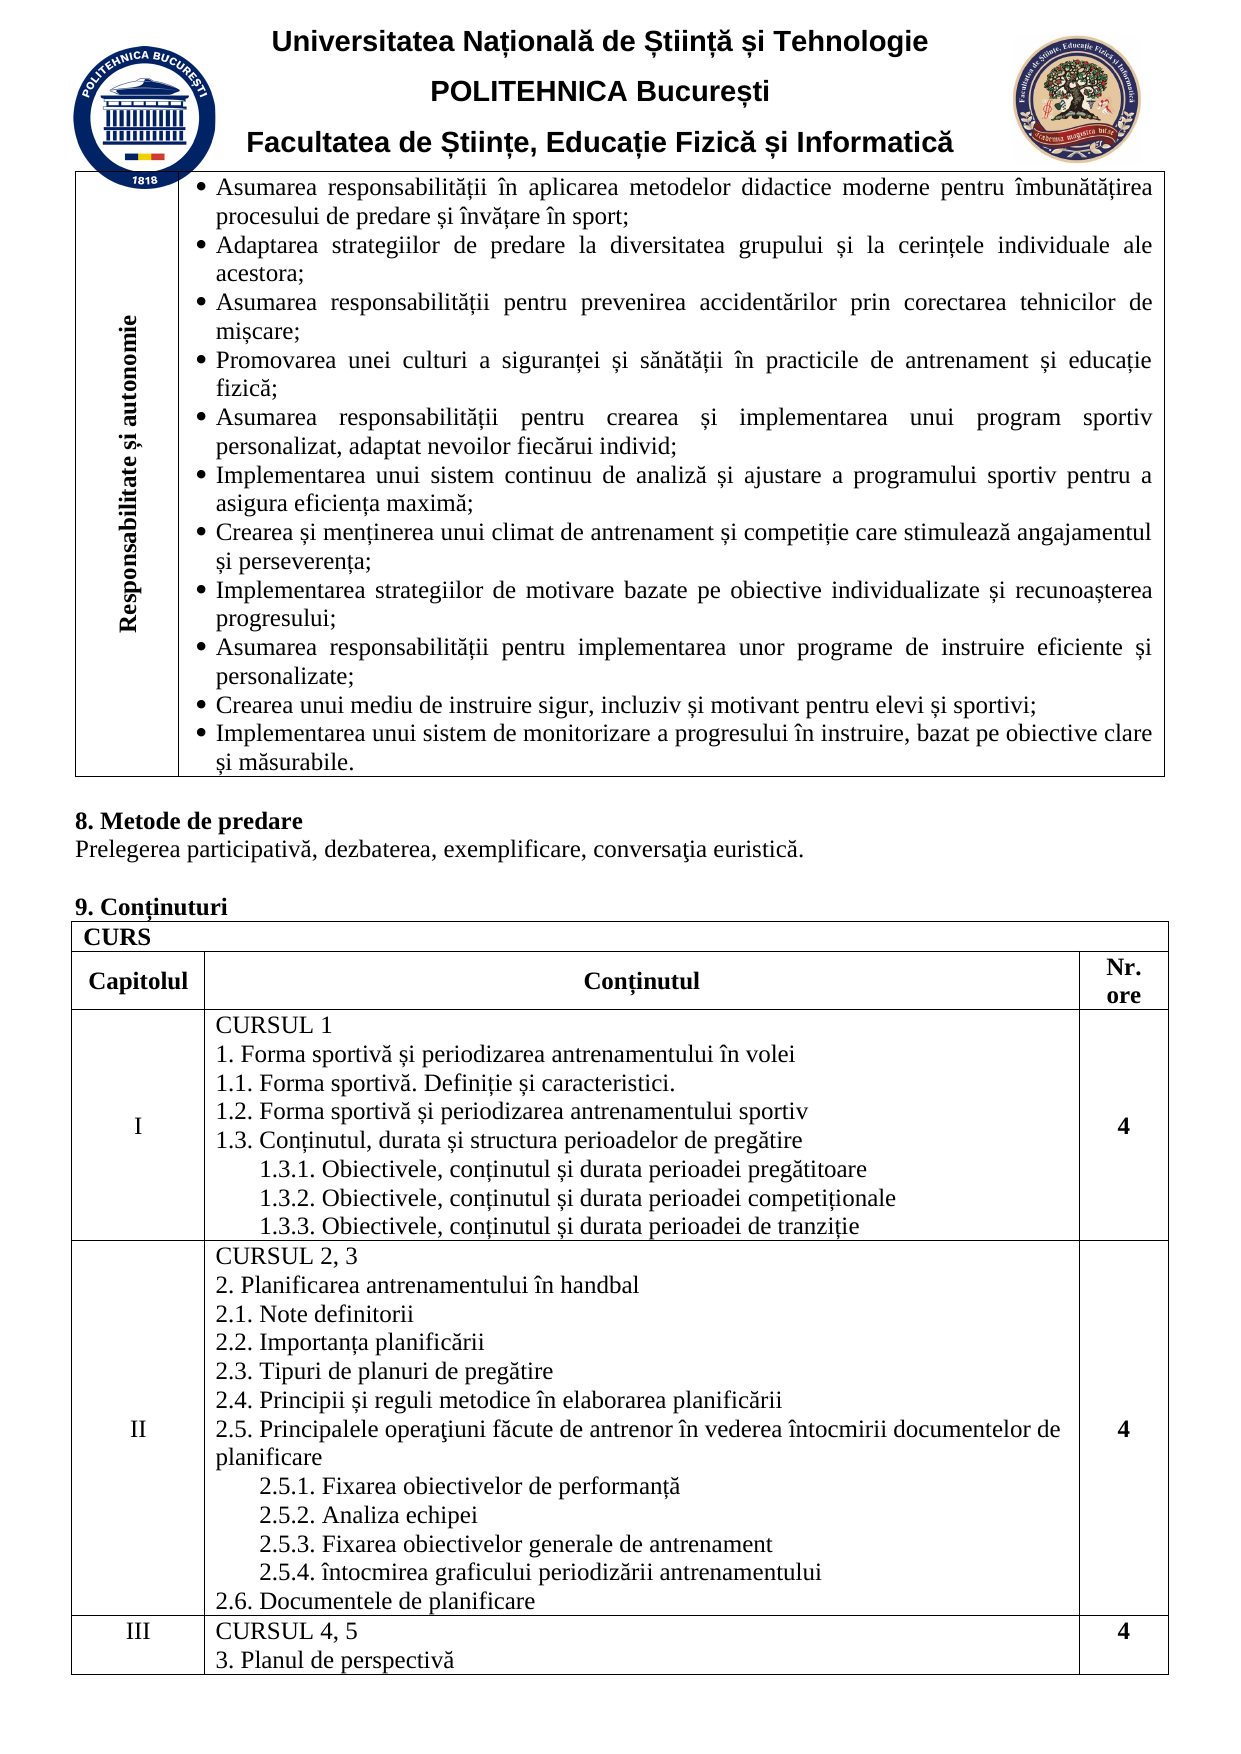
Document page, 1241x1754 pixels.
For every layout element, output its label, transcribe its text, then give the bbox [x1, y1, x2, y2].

table_cell 4 [1080, 1241, 1168, 1615]
table_cell Capitolul [72, 952, 204, 1009]
table_cell Responsabilitate și autonomie [76, 172, 178, 776]
text 9. Conținuturi [75, 892, 1165, 921]
table_cell I [72, 1010, 204, 1240]
table_cell Nr. ore [1080, 952, 1168, 1009]
table_cell III [72, 1616, 204, 1673]
table_cell Asumarea responsabilității în aplicarea metodelor didactice moderne pentru îmbunătățirea procesului de predare și învățare în sport; Adaptarea strategiilor de predare la diversitatea grupului și la cerințele individuale ale acestora; Asumarea responsabilității pentru prevenirea accidentărilor prin corectarea tehnicilor de mișcare; Promovarea unei culturi a siguranței și sănătății în practicile de antrenament și educație fizică; Asumarea responsabilității pentru crearea și implementarea unui program sportiv personalizat, adaptat nevoilor fiecărui individ; Implementarea unui sistem continuu de analiză și ajustare a programului sportiv pentru a asigura eficiența maximă; Crearea și menținerea unui climat de antrenament și competiție care stimulează angajamentul și perseverența; Implementarea strategiilor de motivare bazate pe obiective individualizate și recunoașterea progresului; Asumarea responsabilității pentru implementarea unor programe de instruire eficiente și personalizate; Crearea unui mediu de instruire sigur, incluziv și motivant pentru elevi și sportivi; Implementarea unui sistem de monitorizare a progresului în instruire, bazat pe obiective clare și măsurabile. [179, 172, 1164, 776]
picture [1012, 35, 1142, 164]
table_cell 4 [1080, 1616, 1168, 1673]
table_cell II [72, 1241, 204, 1615]
table_cell CURSUL 1 1. Forma sportivă și periodizarea antrenamentului în volei 1.1. Forma sportivă. Definiție și caracteristici. 1.2. Forma sportivă și periodizarea antrenamentului sportiv 1.3. Conținutul, durata și structura perioadelor de pregătire 1.3.1. Obiectivele, conținutul și durata perioadei pregătitoare 1.3.2. Obiectivele, conținutul și durata perioadei competiționale 1.3.3. Obiectivele, conținutul și durata perioadei de tranziție [205, 1010, 1079, 1240]
table_cell CURSUL 2, 3 2. Planificarea antrenamentului în handbal 2.1. Note definitorii 2.2. Importanța planificării 2.3. Tipuri de planuri de pregătire 2.4. Principii și reguli metodice în elaborarea planificării 2.5. Principalele operaţiuni făcute de antrenor în vederea întocmirii documentelor de planificare 2.5.1. Fixarea obiectivelor de performanță 2.5.2. Analiza echipei 2.5.3. Fixarea obiectivelor generale de antrenament 2.5.4. întocmirea graficului periodizării antrenamentului 2.6. Documentele de planificare [205, 1241, 1079, 1615]
text 8. Metode de predare [75, 806, 1165, 834]
table_header CURS [72, 922, 1168, 951]
table_cell Conținutul [205, 952, 1079, 1009]
text Prelegerea participativă, dezbaterea, exemplificare, conversaţia euristică. [75, 834, 1165, 863]
picture [73, 46, 216, 189]
table_cell 4 [1080, 1010, 1168, 1240]
